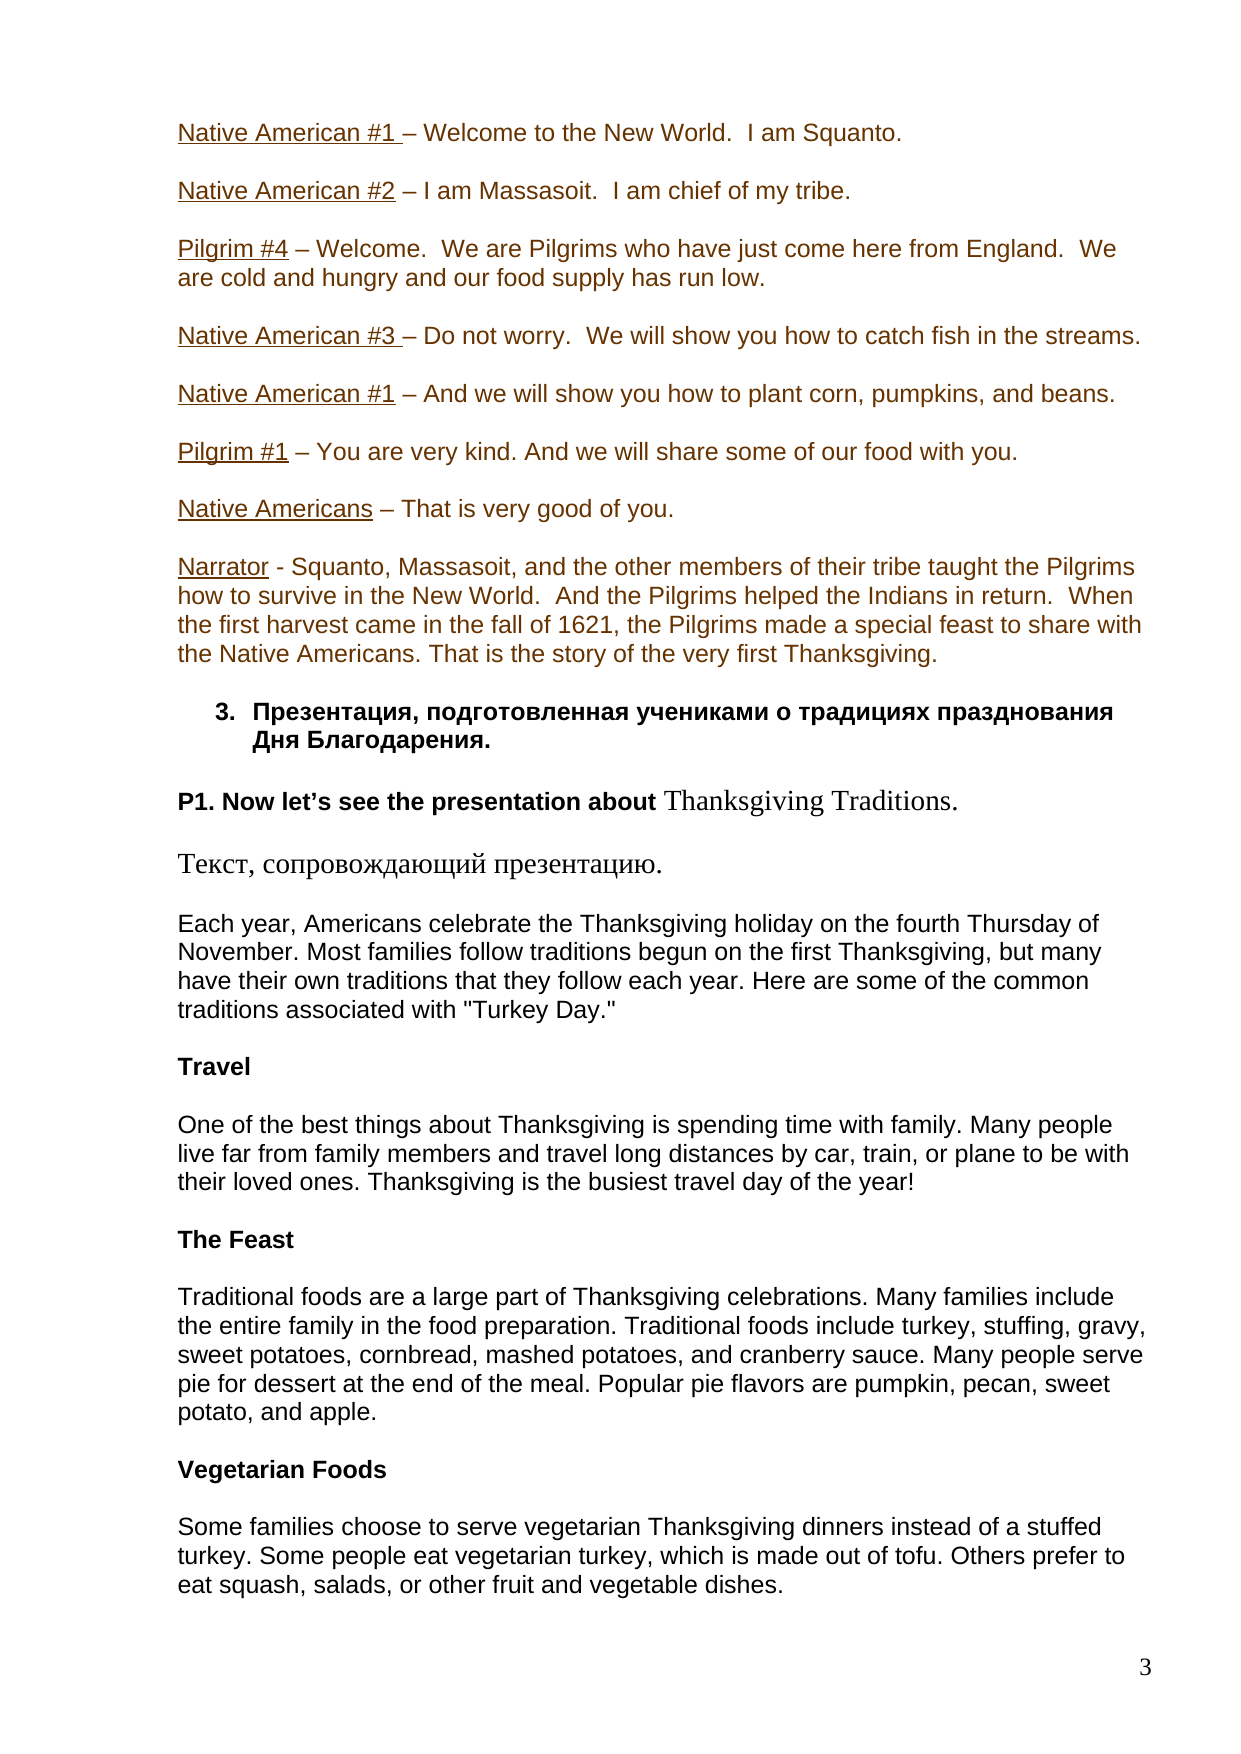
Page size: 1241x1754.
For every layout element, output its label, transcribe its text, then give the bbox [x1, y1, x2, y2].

text Narrator - Squanto, Massasoit, and the other members of their tribe taught the Pilgrims how to survive in the New World. And the Pilgrims helped the Indians in return. When the first harvest came in the fall of 1621, the Pilgrims made a special feast to share with the Native Americans. That is the story of the very first Thanksgiving. [177, 552, 1152, 667]
text Each year, Americans celebrate the Thanksgiving holiday on the fourth Thursday of November. Most families follow traditions begun on the first Thanksgiving, but many have their own traditions that they follow each year. Here are some of the common traditions associated with "Turkey Day." Travel One of the best things about Thanksgiving is spending time with family. Many people live far from family members and travel long distances by car, train, or plane to be with their loved ones. Thanksgiving is the busiest travel day of the year! The Feast Traditional foods are a large part of Thanksgiving celebrations. Many families include the entire family in the food preparation. Traditional foods include turkey, stuffing, gravy, sweet potatoes, cornbread, mashed potatoes, and cranberry sauce. Many people serve pie for dessert at the end of the meal. Popular pie flavors are pumpkin, pecan, sweet potato, and apple. Vegetarian Foods Some families choose to serve vegetarian Thanksgiving dinners instead of a stuffed turkey. Some people eat vegetarian turkey, which is made out of tofu. Others prefer to eat squash, salads, or other fruit and vegetable dishes. [177, 908, 1152, 1598]
text Native American #2 – I am Massasoit. I am chief of my tribe. [177, 176, 1152, 205]
text Native American #1 – Welcome to the New World. I am Squanto. [177, 118, 1152, 147]
text Pilgrim #1 – You are very kind. And we will share some of our food with you. [177, 436, 1152, 465]
text Pilgrim #4 – Welcome. We are Pilgrims who have just come here from England. We are cold and hungry and our food supply has run low. [177, 234, 1152, 291]
list Презентация, подготовленная учениками о традициях празднования Дня Благодарения. [215, 696, 1152, 754]
text Native American #3 – Do not worry. We will show you how to catch fish in the streams. [177, 321, 1152, 349]
text Native Americans – That is very good of you. [177, 494, 1152, 523]
text Native American #1 – And we will show you how to plant corn, pumpkins, and beans. [177, 378, 1152, 407]
text P1. Now let’s see the presentation about Thanksgiving Traditions. [177, 783, 1152, 817]
text Текст, сопровождающий презентацию. [177, 846, 1152, 879]
